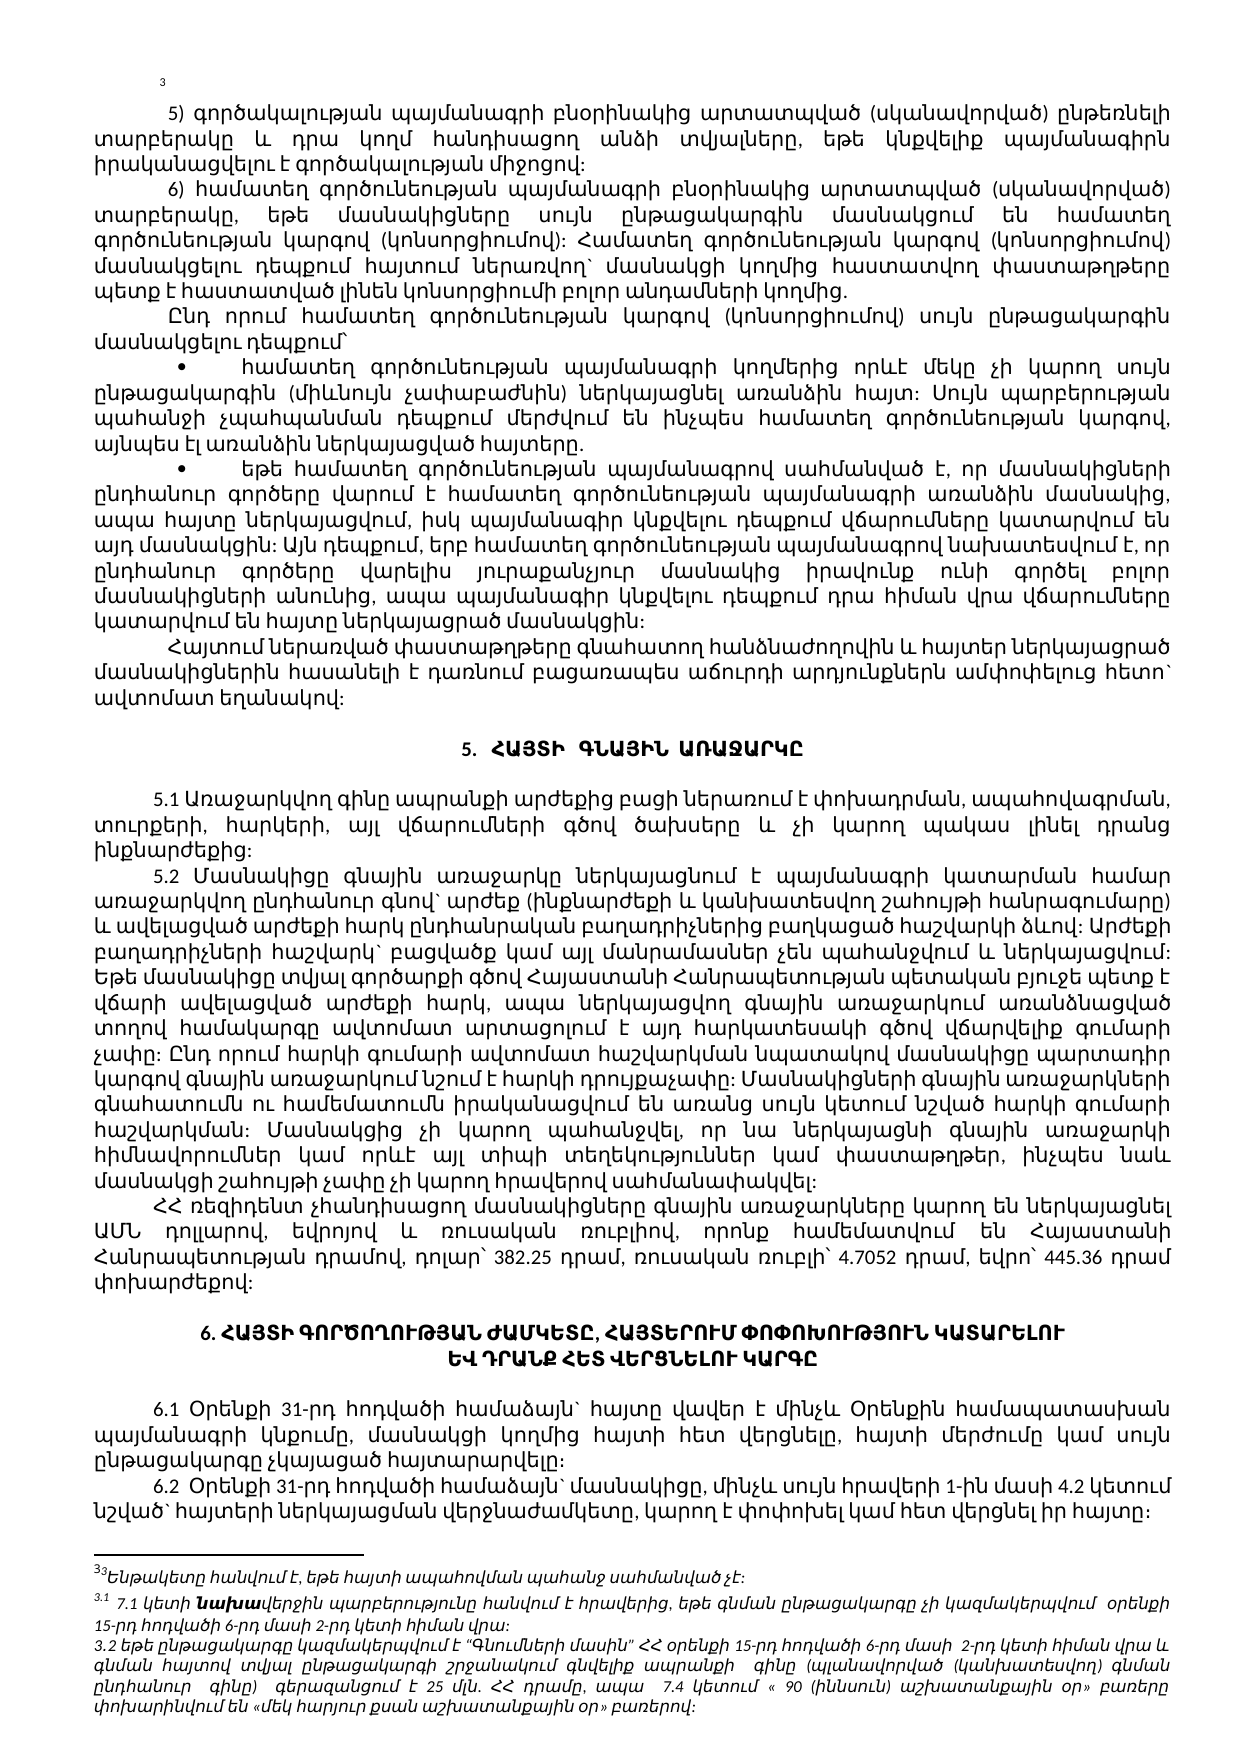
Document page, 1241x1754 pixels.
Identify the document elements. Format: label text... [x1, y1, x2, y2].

text 3 [94, 75, 1171, 100]
text Հայտում ներառված փաստաթղթերը գնահատող հանձնաժողովին և հայտեր ներկայացրած մասնակիցներին հասանելի է դառնում բացառապես աճուրդի արդյունքներն ամփոփելուց հետո` ավտոմատ եղանակով: [94, 634, 1171, 710]
text 5) գործակալության պայմանագրի բնօրինակից արտատպված (սկանավորված) ընթեռնելի տարբերակը և դրա կողմ հանդիսացող անձի տվյալները, եթե կնքվելիք պայմանագիրն իրականացվելու է գործակալության միջոցով: [94, 100, 1171, 177]
text ԵՎ ԴՐԱՆՔ ՀԵՏ ՎԵՐՑՆԵԼՈՒ ԿԱՐԳԸ [94, 1346, 1171, 1371]
text 6. ՀԱՅՏԻ ԳՈՐԾՈՂՈՒԹՅԱՆ ԺԱՄԿԵՏԸ, ՀԱՅՏԵՐՈՒՄ ՓՈՓՈԽՈՒԹՅՈՒՆ ԿԱՏԱՐԵԼՈՒ [94, 1320, 1171, 1346]
text 5.1 Առաջարկվող գինը ապրանքի արժեքից բացի ներառում է փոխադրման, ապահովագրման, տուրքերի, հարկերի, այլ վճարումների գծով ծախսերը և չի կարող պակաս լինել դրանց ինքնարժեքից: [94, 787, 1171, 863]
text 6.2 Օրենքի 31-րդ հոդվածի համաձայն` մասնակիցը, մինչև սույն հրավերի 1-ին մասի 4.2 կետում նշված` հայտերի ներկայացման վերջնաժամկետը, կարող է փոփոխել կամ հետ վերցնել իր հայտը։ [94, 1473, 1171, 1524]
text 5. ՀԱՅՏԻ ԳՆԱՅԻՆ ԱՌԱՋԱՐԿԸ [94, 736, 1171, 761]
text 6.1 Օրենքի 31-րդ հոդվածի համաձայն` հայտը վավեր է մինչև Օրենքին համապատասխան պայմանագրի կնքումը, մասնակցի կողմից հայտի հետ վերցնելը, հայտի մերժումը կամ սույն ընթացակարգը չկայացած հայտարարվելը։ [94, 1397, 1171, 1473]
list եթե համատեղ գործունեության պայմանագրով սահմանված է, որ մասնակիցների ընդհանուր գործերը վարում է համատեղ գործունեության պայմանագրի առանձին մասնակից, ապա հայտը ներկայացվում, իսկ պայմանագիր կնքվելու դեպքում վճարումները կատարվում են այդ մասնակցին: Այն դեպքում, երբ համատեղ գործունեության պայմանագրով նախատեսվում է, որ ընդհանուր գործերը վարելիս յուրաքանչյուր մասնակից իրավունք ունի գործել բոլոր մասնակիցների անունից, ապա պայմանագիր կնքվելու դեպքում դրա հիման վրա վճարումները կատարվում են հայտը ներկայացրած մասնակցին: [94, 456, 1171, 634]
list համատեղ գործունեության պայմանագրի կողմերից որևէ մեկը չի կարող սույն ընթացակարգին (միևնույն չափաբաժնին) ներկայացնել առանձին հայտ: Սույն պարբերության պահանջի չպահպանման դեպքում մերժվում են ինչպես համատեղ գործունեության կարգով, այնպես էլ առանձին ներկայացված հայտերը. [94, 354, 1171, 456]
text ՀՀ ռեզիդենտ չհանդիսացող մասնակիցները գնային առաջարկները կարող են ներկայացնել ԱՄՆ դոլլարով, եվրոյով և ռուսական ռուբլիով, որոնք համեմատվում են Հայաստանի Հանրապետության դրամով, դոլար՝ 382.25 դրամ, ռուսական ռուբլի՝ 4.7052 դրամ, եվրո՝ 445.36 դրամ փոխարժեքով: [94, 1193, 1171, 1295]
text Ընդ որում համատեղ գործունեության կարգով (կոնսորցիումով) սույն ընթացակարգին մասնակցելու դեպքում՝ [94, 304, 1171, 354]
text 5.2 Մասնակիցը գնային առաջարկը ներկայացնում է պայմանագրի կատարման համար առաջարկվող ընդհանուր գնով` արժեք (ինքնարժեքի և կանխատեսվող շահույթի հանրագումարը) և ավելացված արժեքի հարկ ընդհանրական բաղադրիչներից բաղկացած հաշվարկի ձևով: Արժեքի բաղադրիչների հաշվարկ` բացվածք կամ այլ մանրամասներ չեն պահանջվում և ներկայացվում: Եթե մասնակիցը տվյալ գործարքի գծով Հայաստանի Հանրապետության պետական բյուջե պետք է վճարի ավելացված արժեքի հարկ, ապա ներկայացվող գնային առաջարկում առանձնացված տողով համակարգը ավտոմատ արտացոլում է այդ հարկատեսակի գծով վճարվելիք գումարի չափը: Ընդ որում հարկի գումարի ավտոմատ հաշվարկման նպատակով մասնակիցը պարտադիր կարգով գնային առաջարկում նշում է հարկի դրույքաչափը: Մասնակիցների գնային առաջարկների գնահատումն ու համեմատումն իրականացվում են առանց սույն կետում նշված հարկի գումարի հաշվարկման: Մասնակցից չի կարող պահանջվել, որ նա ներկայացնի գնային առաջարկի հիմնավորումներ կամ որևէ այլ տիպի տեղեկություններ կամ փաստաթղթեր, ինչպես նաև մասնակցի շահույթի չափը չի կարող հրավերով սահմանափակվել: [94, 863, 1171, 1193]
text 6) համատեղ գործունեության պայմանագրի բնօրինակից արտատպված (սկանավորված) տարբերակը, եթե մասնակիցները սույն ընթացակարգին մասնակցում են համատեղ գործունեության կարգով (կոնսորցիումով): Համատեղ գործունեության կարգով (կոնսորցիումով) մասնակցելու դեպքում հայտում ներառվող` մասնակցի կողմից հաստատվող փաստաթղթերը պետք է հաստատված լինեն կոնսորցիումի բոլոր անդամների կողմից. [94, 177, 1171, 304]
